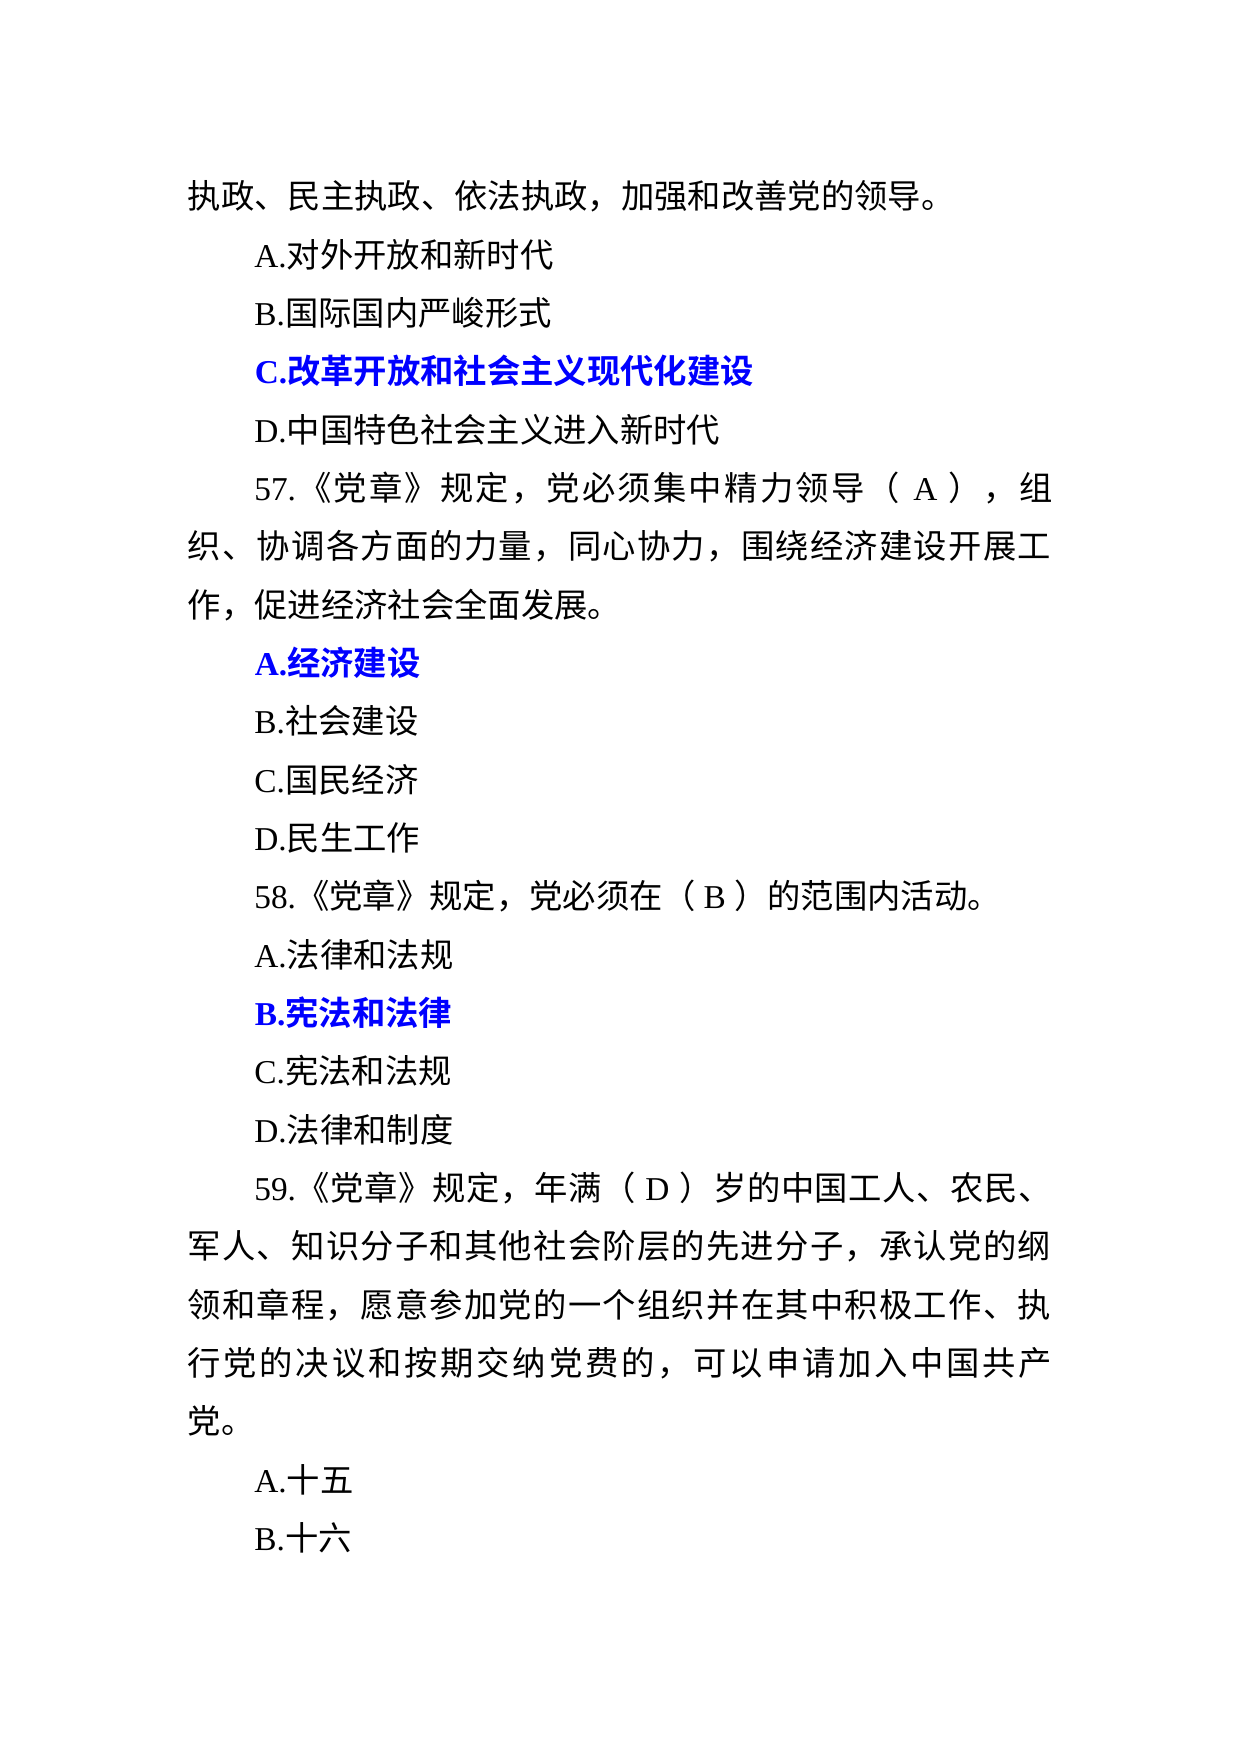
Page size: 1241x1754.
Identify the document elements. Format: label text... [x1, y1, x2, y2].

text A.法律和法规 [187, 920, 1053, 979]
text C.国民经济 [187, 745, 1053, 804]
text A.对外开放和新时代 [187, 220, 1053, 279]
text B.社会建设 [187, 687, 1053, 745]
text 58.《党章》规定，党必须在（ B ）的范围内活动。 [187, 862, 1053, 920]
text B.国际国内严峻形式 [187, 279, 1053, 337]
text B.宪法和法律 [187, 979, 1053, 1037]
text 57.《党章》规定，党必须集中精力领导（ A ），组织、协调各方面的力量，同心协力，围绕经济建设开展工作，促进经济社会全面发展。 [187, 454, 1053, 629]
text D.民生工作 [187, 804, 1053, 862]
text D.法律和制度 [187, 1095, 1053, 1154]
text A.经济建设 [187, 629, 1053, 687]
text B.十六 [187, 1504, 1053, 1562]
text C.改革开放和社会主义现代化建设 [187, 337, 1053, 395]
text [187, 162, 1053, 220]
text C.宪法和法规 [187, 1037, 1053, 1095]
text D.中国特色社会主义进入新时代 [187, 395, 1053, 454]
text 59.《党章》规定，年满（ D ）岁的中国工人、农民、军人、知识分子和其他社会阶层的先进分子，承认党的纲领和章程，愿意参加党的一个组织并在其中积极工作、执行党的决议和按期交纳党费的，可以申请加入中国共产党。 [187, 1154, 1053, 1445]
text A.十五 [187, 1445, 1053, 1504]
